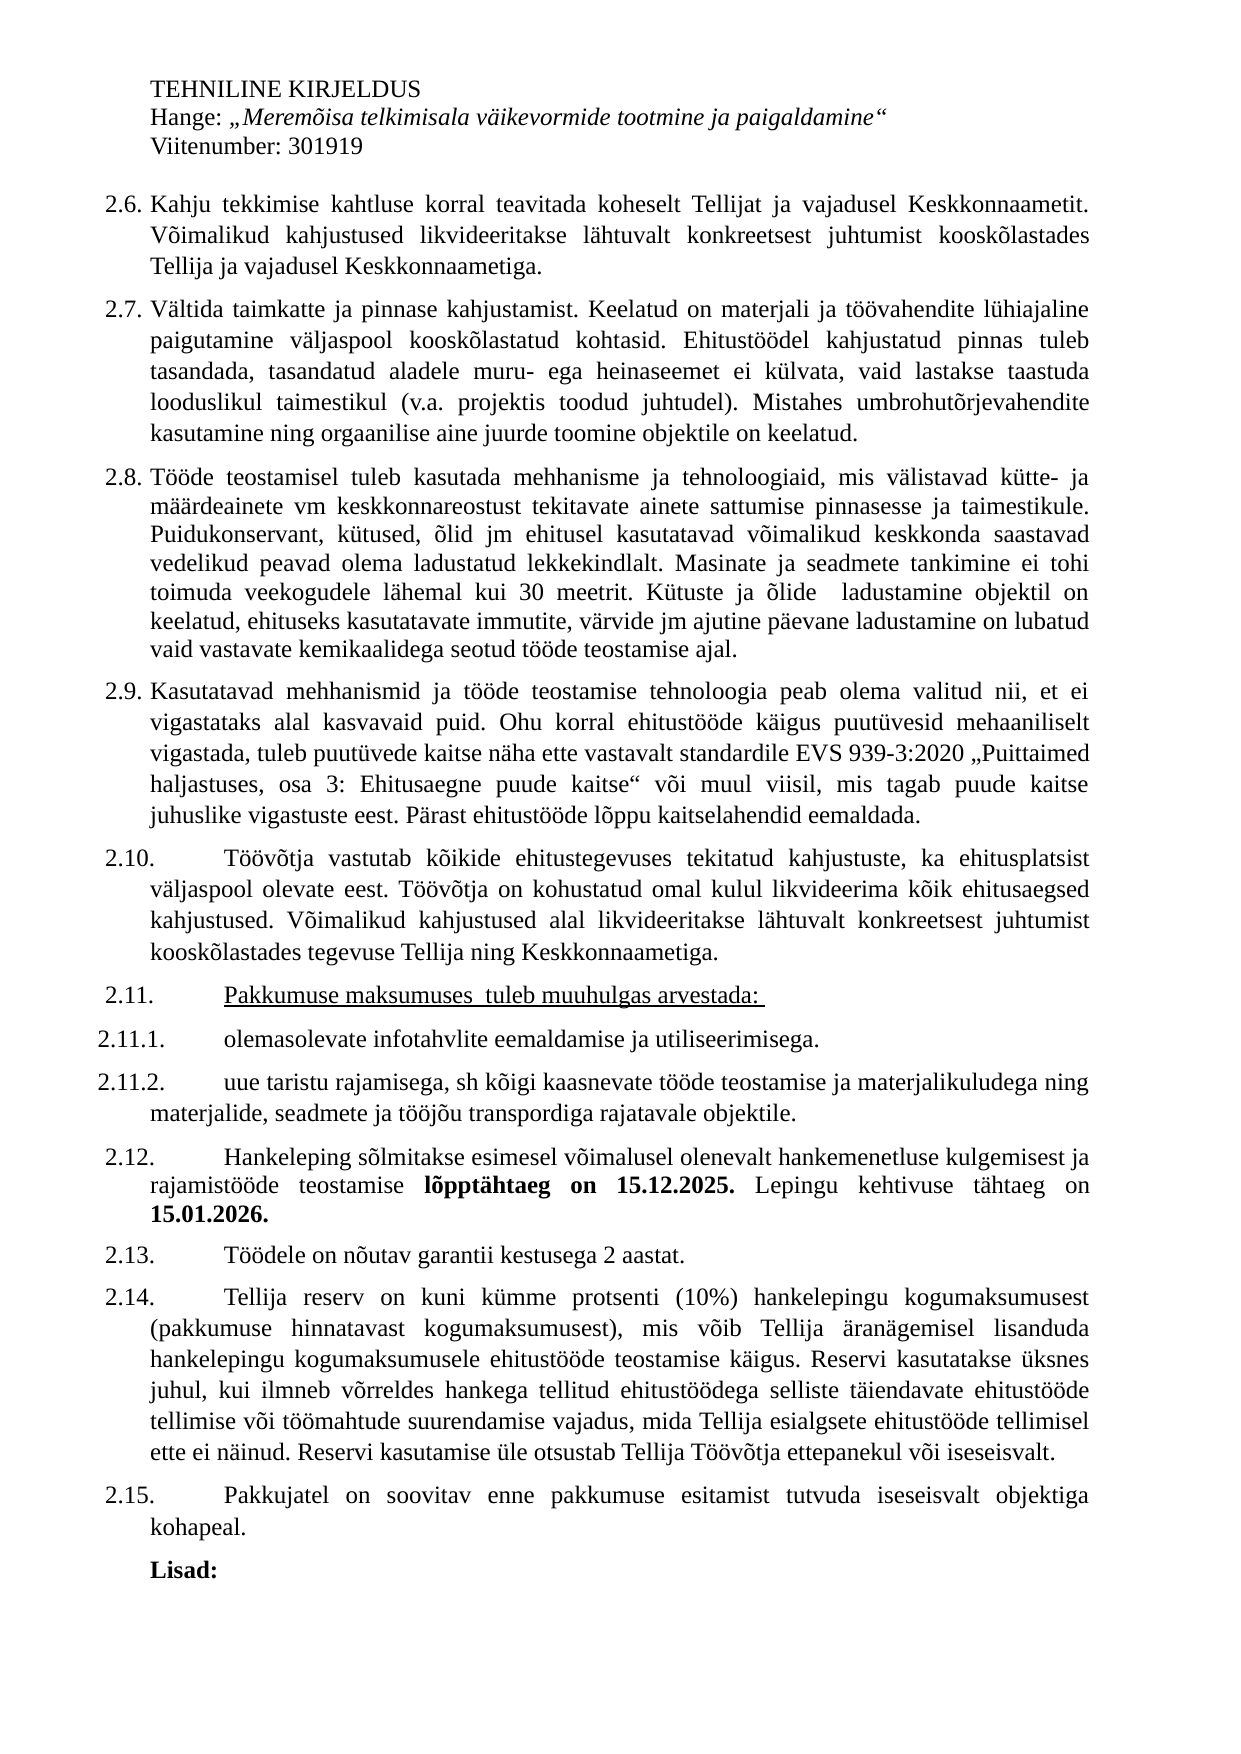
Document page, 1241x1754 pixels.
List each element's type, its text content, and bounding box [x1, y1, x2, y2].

text Lisad: [150, 1555, 1090, 1584]
list Pakkujatel on soovitav enne pakkumuse esitamist tutvuda iseseisvalt objektiga kohapeal. [105, 1481, 1090, 1540]
list Töövõtja vastutab kõikide ehitustegevuses tekitatud kahjustuste, ka ehitusplatsist väljaspool olevate eest. Töövõtja on kohustatud omal kulul likvideerima kõik ehitusaegsed kahjustused. Võimalikud kahjustused alal likvideeritakse lähtuvalt konkreetsest juhtumist kooskõlastades tegevuse Tellija ning Keskkonnaametiga. [105, 843, 1090, 965]
list uue taristu rajamisega, sh kõigi kaasnevate tööde teostamise ja materjalikuludega ning materjalide, seadmete ja tööjõu transpordiga rajatavale objektile. [97, 1067, 1090, 1127]
list Kahju tekkimise kahtluse korral teavitada koheselt Tellijat ja vajadusel Keskkonnaametit. Võimalikud kahjustused likvideeritakse lähtuvalt konkreetsest juhtumist kooskõlastades Tellija ja vajadusel Keskkonnaametiga. [105, 189, 1090, 279]
list Töödele on nõutav garantii kestusega 2 aastat. [105, 1241, 1090, 1269]
list Pakkumuse maksumuses tuleb muuhulgas arvestada: [105, 980, 1090, 1009]
list Tellija reserv on kuni kümme protsenti (10%) hankelepingu kogumaksumusest (pakkumuse hinnatavast kogumaksumusest), mis võib Tellija äranägemisel lisanduda hankelepingu kogumaksumusele ehitustööde teostamise käigus. Reservi kasutatakse üksnes juhul, kui ilmneb võrreldes hankega tellitud ehitustöödega selliste täiendavate ehitustööde tellimise või töömahtude suurendamise vajadus, mida Tellija esialgsete ehitustööde tellimisel ette ei näinud. Reservi kasutamise üle otsustab Tellija Töövõtja ettepanekul või iseseisvalt. [105, 1282, 1090, 1466]
list olemasolevate infotahvlite eemaldamise ja utiliseerimisega. [97, 1024, 1090, 1052]
list Vältida taimkatte ja pinnase kahjustamist. Keelatud on materjali ja töövahendite lühiajaline paigutamine väljaspool kooskõlastatud kohtasid. Ehitustöödel kahjustatud pinnas tuleb tasandada, tasandatud aladele muru- ega heinaseemet ei külvata, vaid lastakse taastuda looduslikul taimestikul (v.a. projektis toodud juhtudel). Mistahes umbrohutõrjevahendite kasutamine ning orgaanilise aine juurde toomine objektile on keelatud. [105, 294, 1090, 447]
list Kasutatavad mehhanismid ja tööde teostamise tehnoloogia peab olema valitud nii, et ei vigastataks alal kasvavaid puid. Ohu korral ehitustööde käigus puutüvesid mehaaniliselt vigastada, tuleb puutüvede kaitse näha ette vastavalt standardile EVS 939-3:2020 „Puittaimed haljastuses, osa 3: Ehitusaegne puude kaitse“ või muul viisil, mis tagab puude kaitse juhuslike vigastuste eest. Pärast ehitustööde lõppu kaitselahendid eemaldada. [105, 676, 1090, 829]
list Tööde teostamisel tuleb kasutada mehhanisme ja tehnoloogiaid, mis välistavad kütte- ja määrdeainete vm keskkonnareostust tekitavate ainete sattumise pinnasesse ja taimestikule. Puidukonservant, kütused, õlid jm ehitusel kasutatavad võimalikud keskkonda saastavad vedelikud peavad olema ladustatud lekkekindlalt. Masinate ja seadmete tankimine ei tohi toimuda veekogudele lähemal kui 30 meetrit. Kütuste ja õlide ladustamine objektil on keelatud, ehituseks kasutatavate immutite, värvide jm ajutine päevane ladustamine on lubatud vaid vastavate kemikaalidega seotud tööde teostamise ajal. [105, 462, 1090, 663]
list Hankeleping sõlmitakse esimesel võimalusel olenevalt hankemenetluse kulgemisest ja rajamistööde teostamise lõpptähtaeg on 15.12.2025. Lepingu kehtivuse tähtaeg on 15.01.2026. [105, 1142, 1090, 1228]
